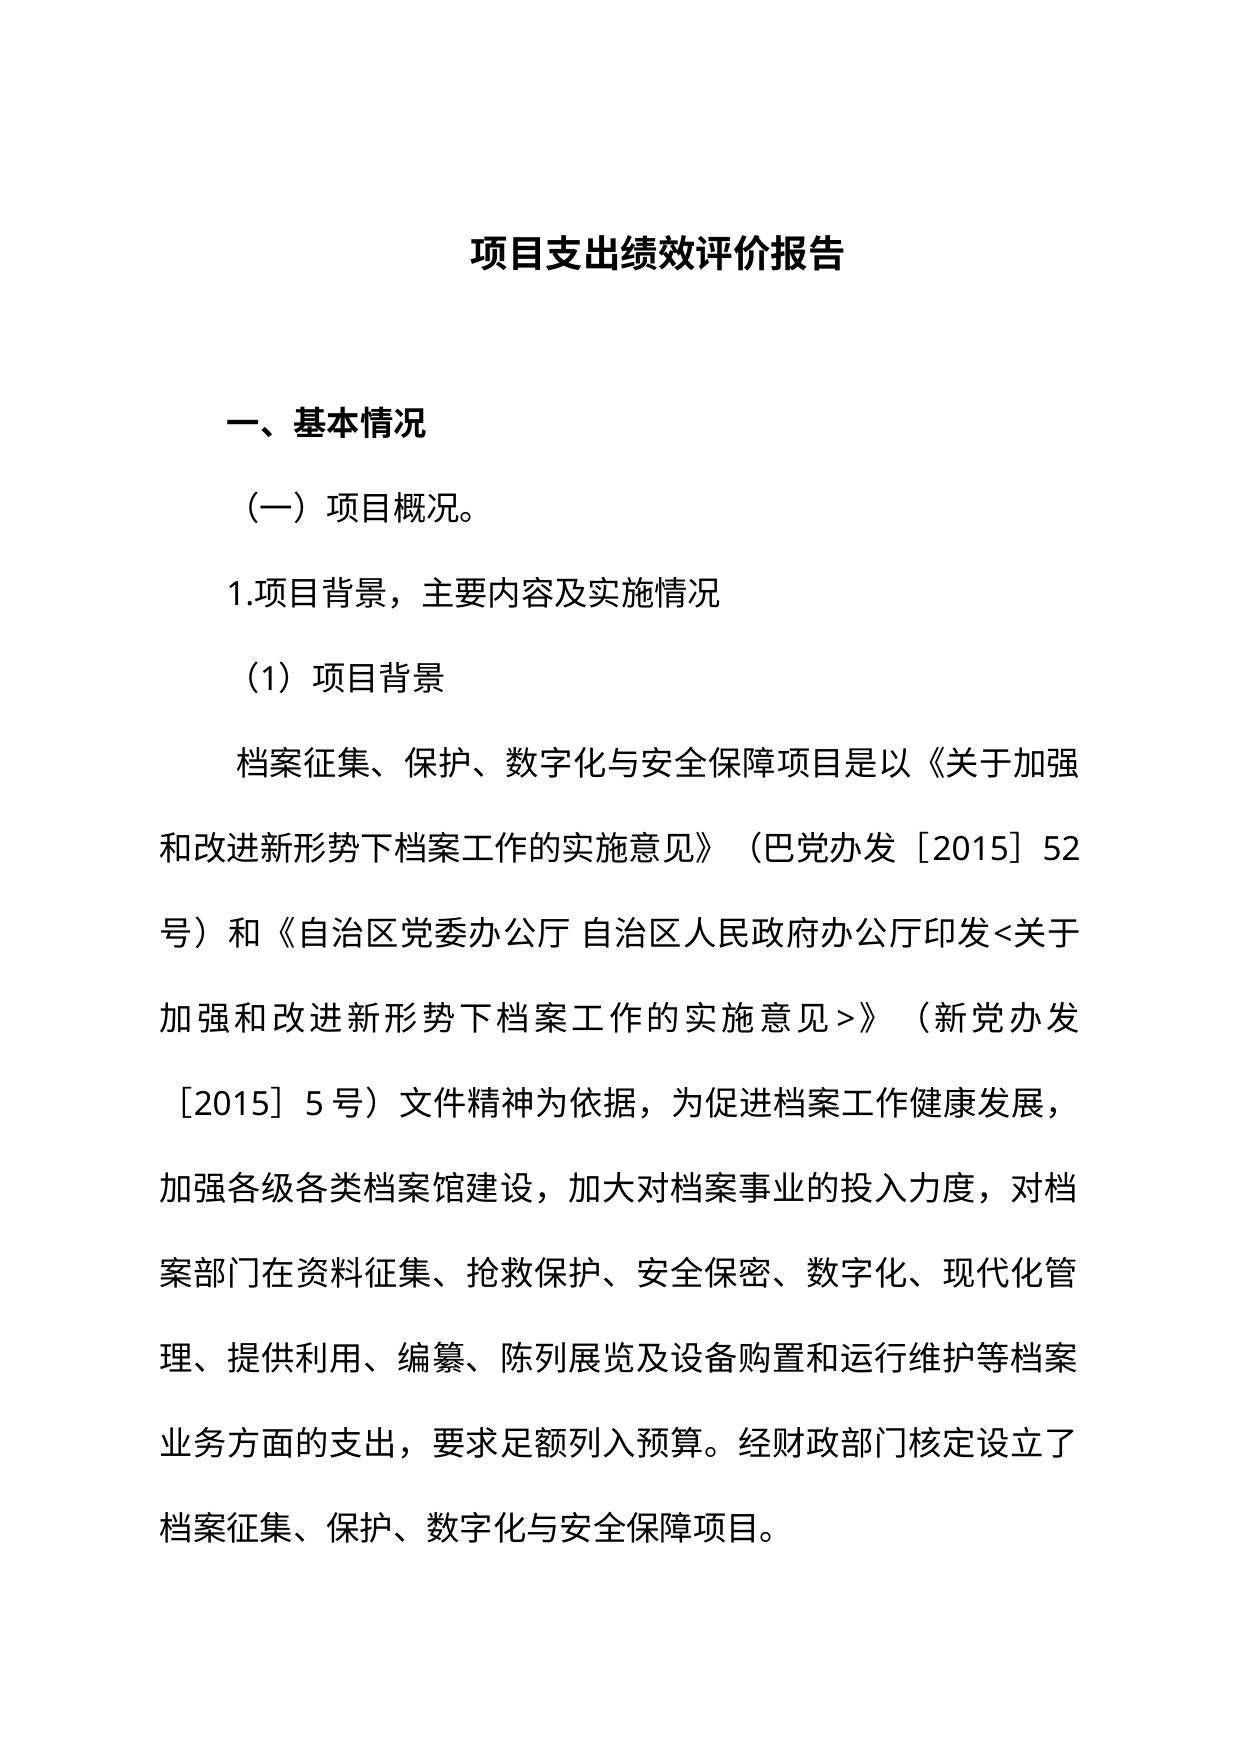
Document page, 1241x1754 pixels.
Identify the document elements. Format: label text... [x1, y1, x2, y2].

list （1）项目背景 [159, 634, 1081, 719]
subtitle （一）项目概况。 [159, 464, 1081, 549]
text 档案征集、保护、数字化与安全保障项目是以《关于加强和改进新形势下档案工作的实施意见》（巴党办发［2015］52号）和《自治区党委办公厅 自治区人民政府办公厅印发<关于加强和改进新形势下档案工作的实施意见>》（新党办发［2015］5号）文件精神为依据，为促进档案工作健康发展，加强各级各类档案馆建设，加大对档案事业的投入力度，对档案部门在资料征集、抢救保护、安全保密、数字化、现代化管理、提供利用、编纂、陈列展览及设备购置和运行维护等档案业务方面的支出，要求足额列入预算。经财政部门核定设立了档案征集、保护、数字化与安全保障项目。 [159, 719, 1081, 1569]
text 项目支出绩效评价报告 [159, 209, 1081, 294]
list 1.项目背景，主要内容及实施情况 [159, 549, 1081, 634]
subtitle 一、基本情况 [159, 379, 1081, 464]
